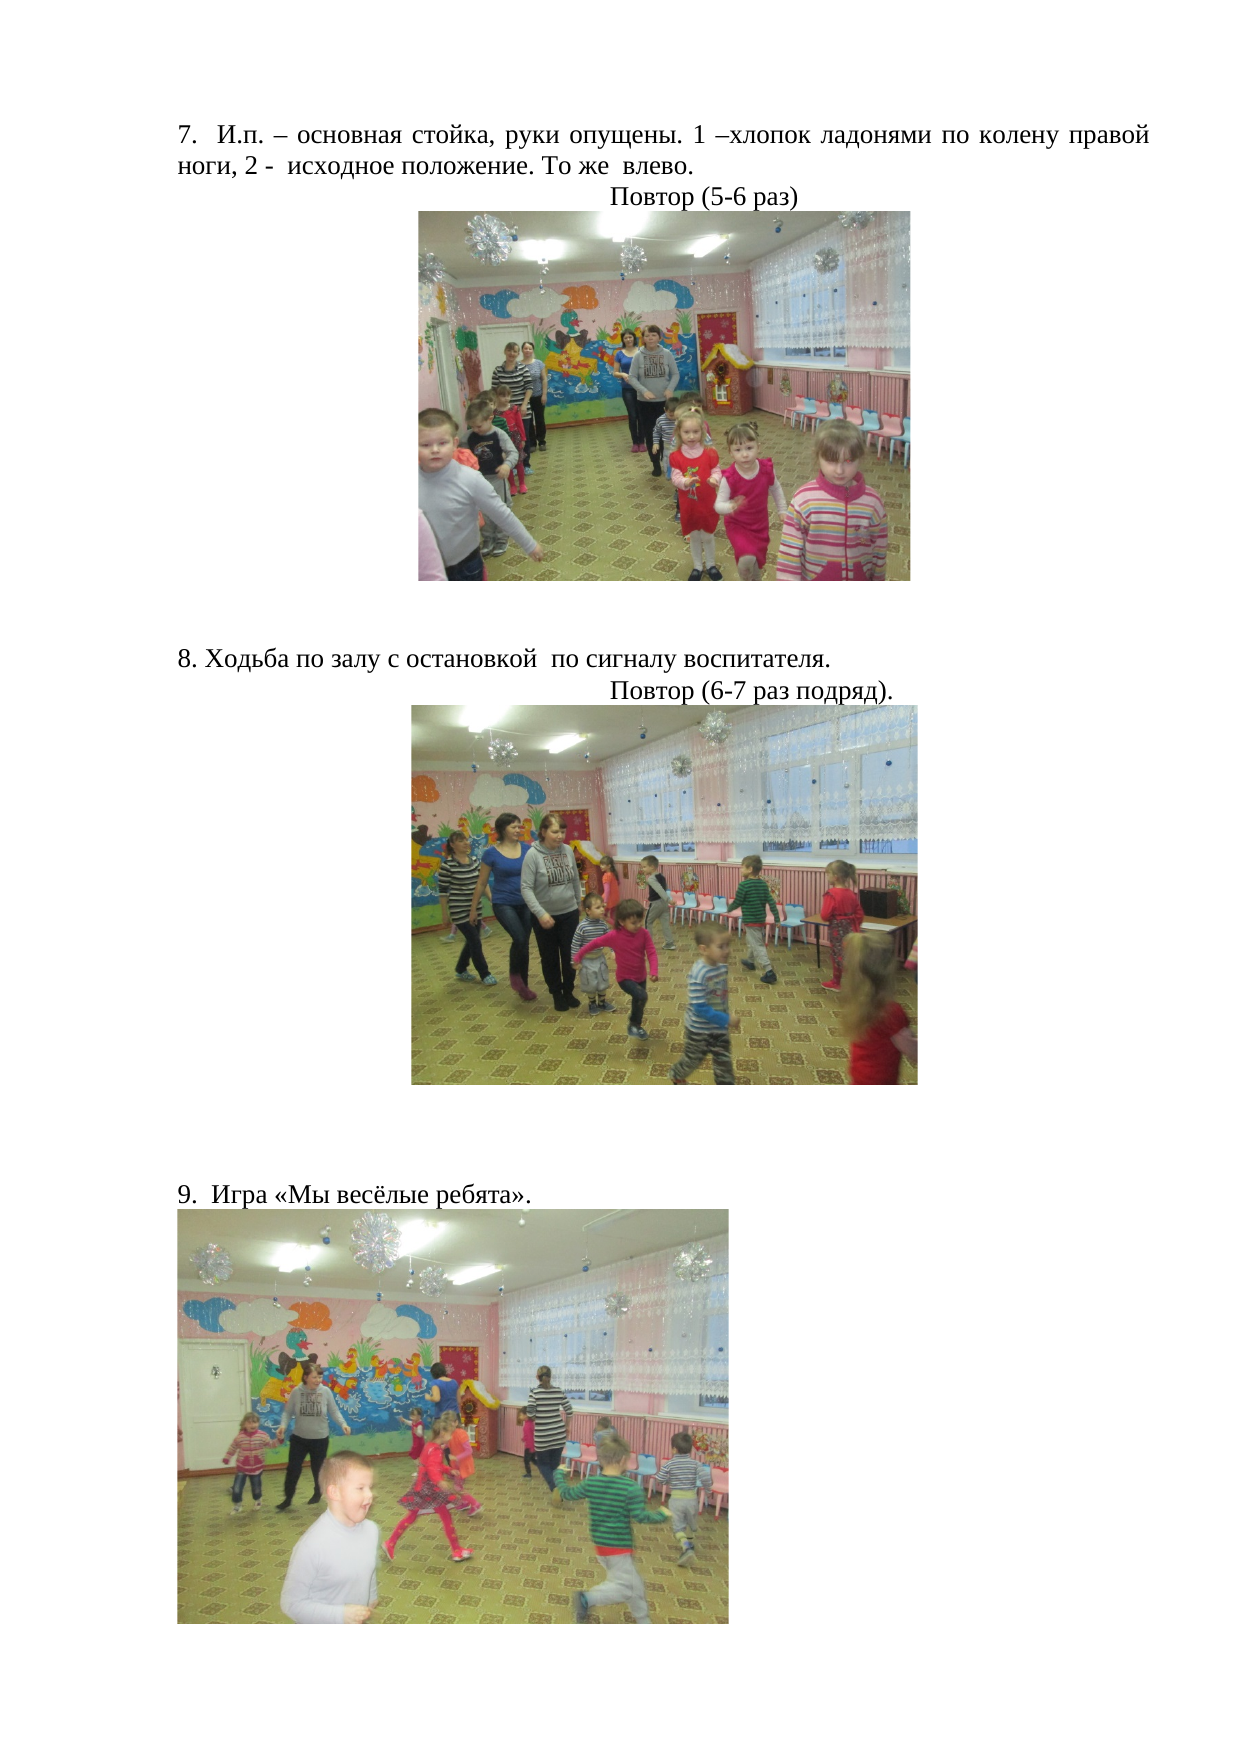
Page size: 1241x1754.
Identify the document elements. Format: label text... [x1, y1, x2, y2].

picture [411, 705, 918, 1085]
text 9. Игра «Мы весёлые ребята». [177, 1178, 1152, 1209]
text 8. Ходьба по залу с остановкой по сигналу воспитателя. [177, 643, 1152, 674]
picture [177, 1209, 729, 1624]
picture [418, 211, 911, 581]
text Повтор (6-7 раз подряд). [177, 674, 1152, 705]
text 7. И.п. – основная стойка, руки опущены. 1 –хлопок ладонями по колену правой ноги, 2 - исходное положение. То же влево. [177, 118, 1152, 180]
text Повтор (5-6 раз) [177, 180, 1152, 212]
